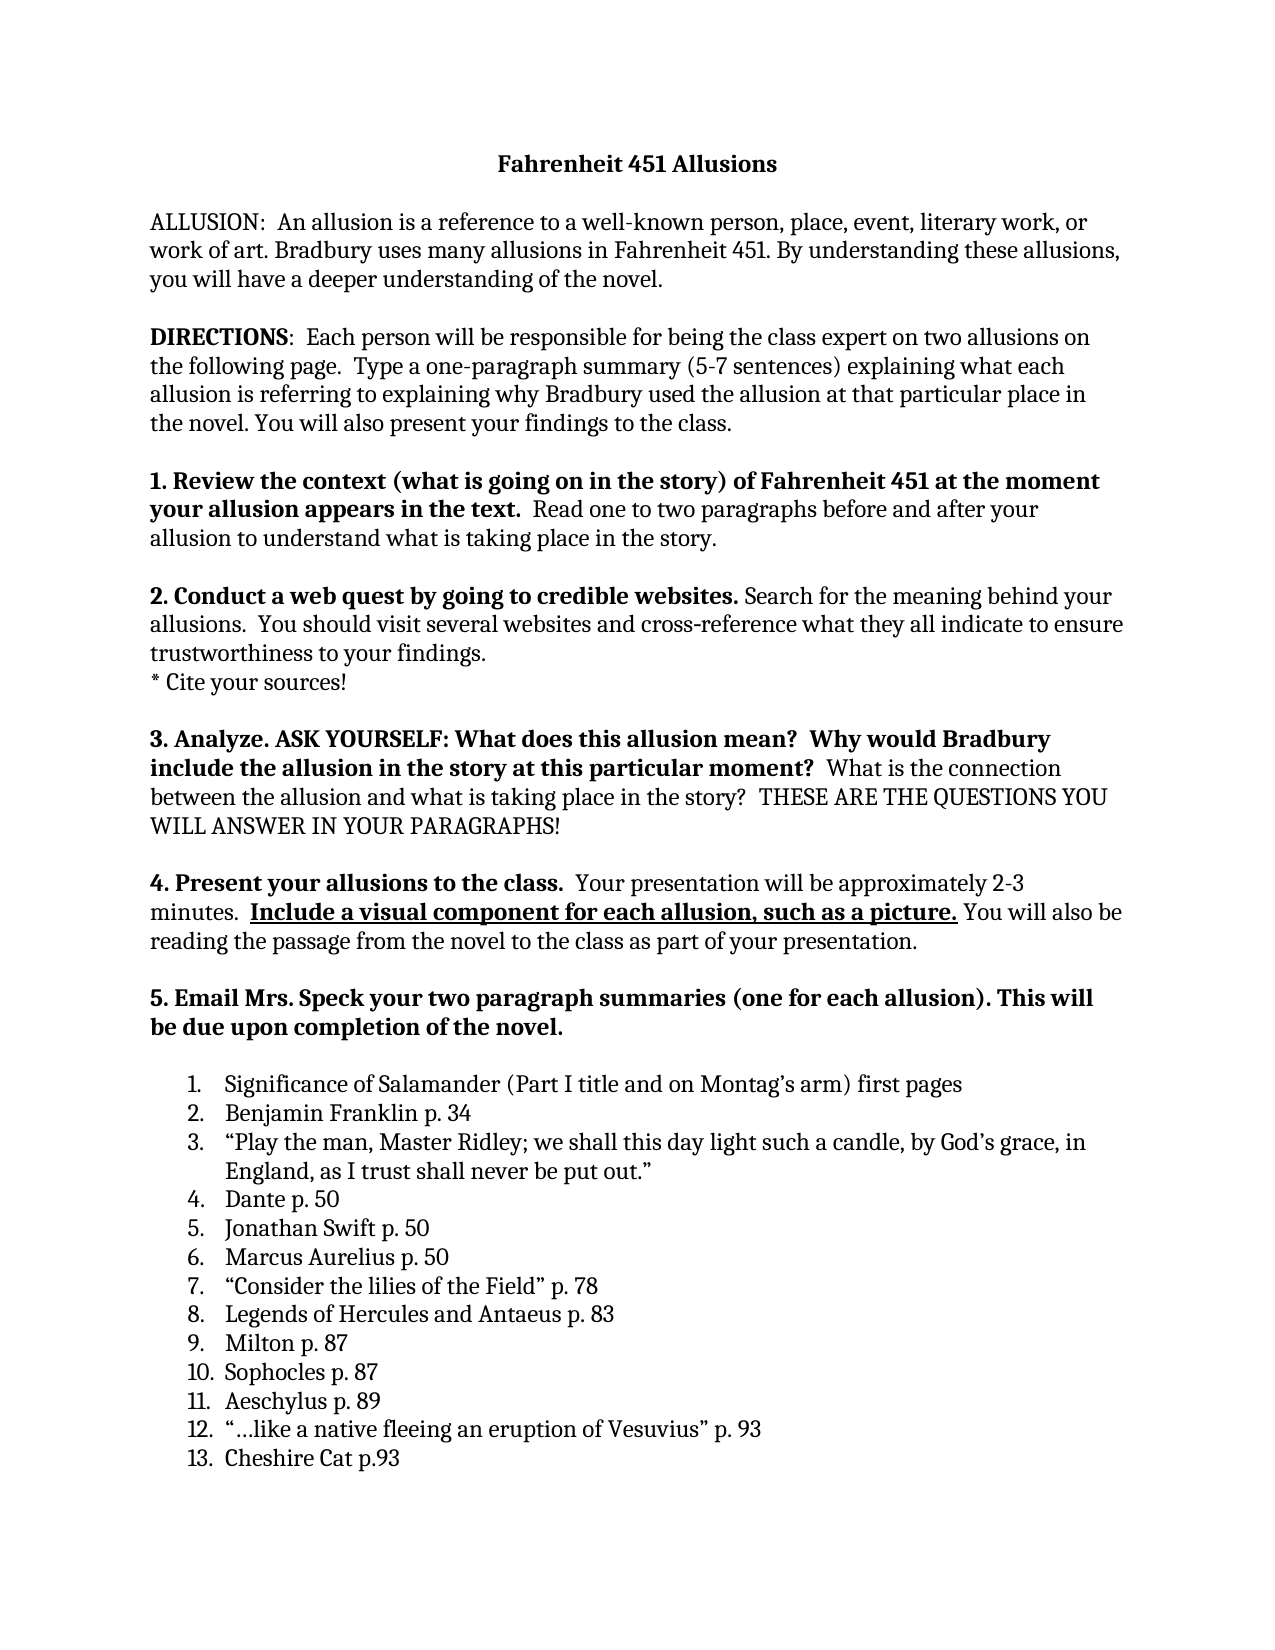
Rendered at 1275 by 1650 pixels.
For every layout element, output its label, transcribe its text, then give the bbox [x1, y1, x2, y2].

list Significance of Salamander (Part I title and on Montag’s arm) first pages [187, 1070, 1125, 1099]
list Cheshire Cat p.93 [187, 1444, 1125, 1473]
list “…like a native fleeing an eruption of Vesuvius” p. 93 [187, 1415, 1125, 1444]
list Dante p. 50 [187, 1185, 1125, 1214]
text Fahrenheit 451 Allusions [150, 150, 1125, 179]
list “Play the man, Master Ridley; we shall this day light such a candle, by God’s grace, in England, as I trust shall never be put out.” [187, 1128, 1125, 1185]
text 3. Analyze. ASK YOURSELF: What does this allusion mean? Why would Bradbury include the allusion in the story at this particular moment? What is the connection between the allusion and what is taking place in the story? THESE ARE THE QUESTIONS YOU WILL ANSWER IN YOUR PARAGRAPHS! [150, 725, 1125, 840]
text DIRECTIONS: Each person will be responsible for being the class expert on two allusions on the following page. Type a one-paragraph summary (5-7 sentences) explaining what each allusion is referring to explaining why Bradbury used the allusion at that particular place in the novel. You will also present your findings to the class. [150, 323, 1125, 438]
text * Cite your sources! [150, 668, 1125, 697]
list “Consider the lilies of the Field” p. 78 [187, 1272, 1125, 1300]
text 5. Email Mrs. Speck your two paragraph summaries (one for each allusion). This will be due upon completion of the novel. [150, 984, 1125, 1042]
list Benjamin Franklin p. 34 [187, 1099, 1125, 1128]
list Marcus Aurelius p. 50 [187, 1243, 1125, 1272]
list Legends of Hercules and Antaeus p. 83 [187, 1300, 1125, 1329]
text 4. Present your allusions to the class. Your presentation will be approximately 2-3 minutes. Include a visual component for each allusion, such as a picture. You will also be reading the passage from the novel to the class as part of your presentation. [150, 869, 1125, 955]
list Sophocles p. 87 [187, 1358, 1125, 1387]
list Jonathan Swift p. 50 [187, 1214, 1125, 1243]
text 1. Review the context (what is going on in the story) of Fahrenheit 451 at the moment your allusion appears in the text. Read one to two paragraphs before and after your allusion to understand what is taking place in the story. [150, 467, 1125, 553]
list Milton p. 87 [187, 1329, 1125, 1358]
text 2. Conduct a web quest by going to credible websites. Search for the meaning behind your allusions. You should visit several websites and cross‐reference what they all indicate to ensure trustworthiness to your findings. [150, 582, 1125, 668]
text ALLUSION: An allusion is a reference to a well-known person, place, event, literary work, or work of art. Bradbury uses many allusions in Fahrenheit 451. By understanding these allusions, you will have a deeper understanding of the novel. [150, 208, 1125, 294]
list Aeschylus p. 89 [187, 1387, 1125, 1415]
